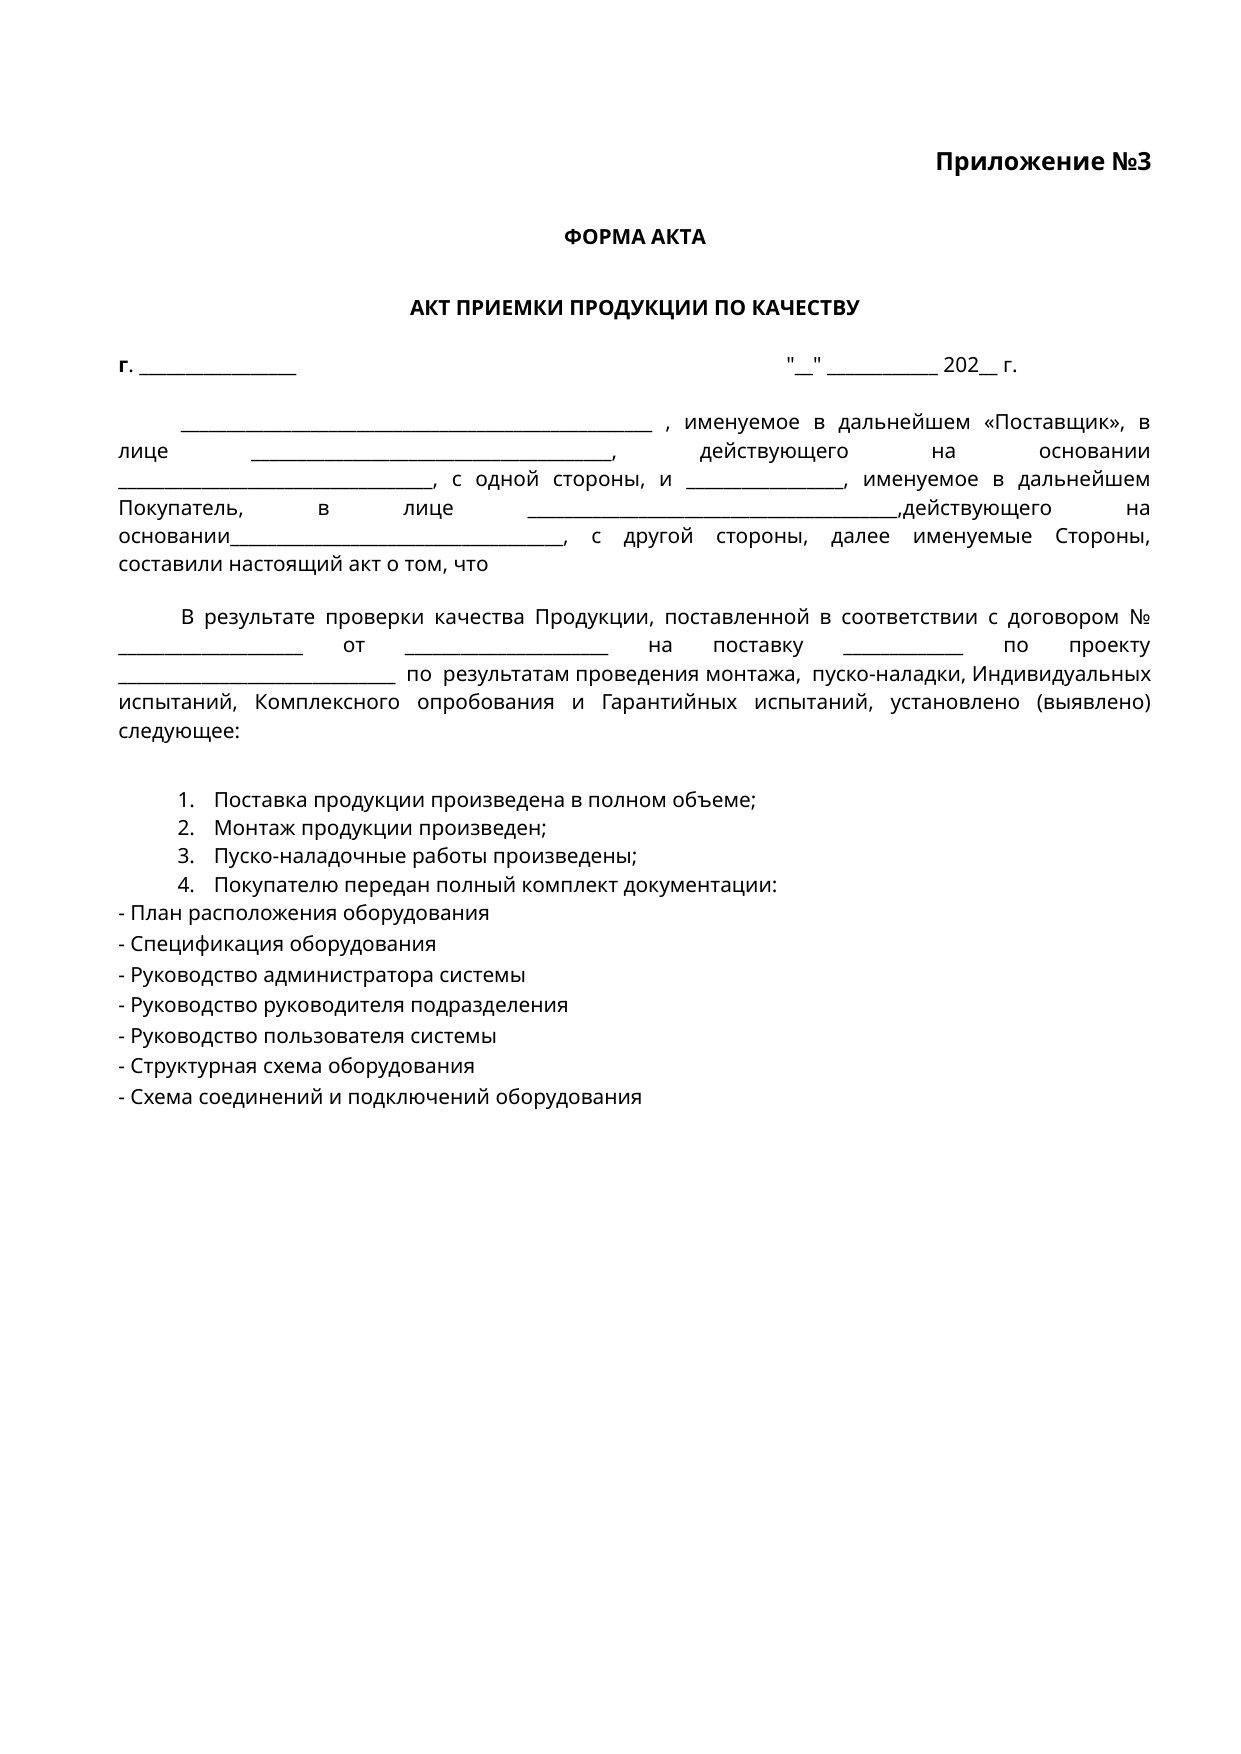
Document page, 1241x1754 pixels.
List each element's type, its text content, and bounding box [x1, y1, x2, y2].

text - Руководство пользователя системы [118, 1021, 1152, 1049]
list Монтаж продукции произведен; [177, 813, 1152, 842]
list Покупателю передан полный комплект документации: [177, 870, 1152, 898]
text В результате проверки качества Продукции, поставленной в соответствии с договором № ____________________ от ______________________ на поставку _____________ по проекту ______________________________ по результатам проведения монтажа, пуско-наладки, Индивидуальных испытаний, Комплексного опробования и Гарантийных испытаний, установлено (выявлено) следующее: [118, 602, 1152, 744]
list Пуско-наладочные работы произведены; [177, 842, 1152, 870]
text АКТ ПРИЕМКИ ПРОДУКЦИИ ПО КАЧЕСТВУ [118, 293, 1152, 322]
text - Руководство руководителя подразделения [118, 990, 1152, 1019]
subtitle Приложение №3 [118, 143, 1152, 177]
text - Спецификация оборудования [118, 929, 1152, 957]
text - Схема соединений и подключений оборудования [118, 1082, 1152, 1111]
text - Руководство администратора системы [118, 960, 1152, 988]
text ФОРМА АКТА [118, 222, 1152, 251]
text ___________________________________________________ , именуемое в дальнейшем «Поставщик», в лице _______________________________________, действующего на основании __________________________________, с одной стороны, и _________________, именуемое в дальнейшем Покупатель, в лице ________________________________________,действующего на основании____________________________________, с другой стороны, далее именуемые Стороны, составили настоящий акт о том, что [118, 407, 1152, 578]
text - План расположения оборудования [118, 898, 1152, 927]
text г. _________________ "__" ____________ 202__ г. [118, 350, 1152, 379]
list Поставка продукции произведена в полном объеме; [177, 785, 1152, 813]
text - Структурная схема оборудования [118, 1052, 1152, 1080]
